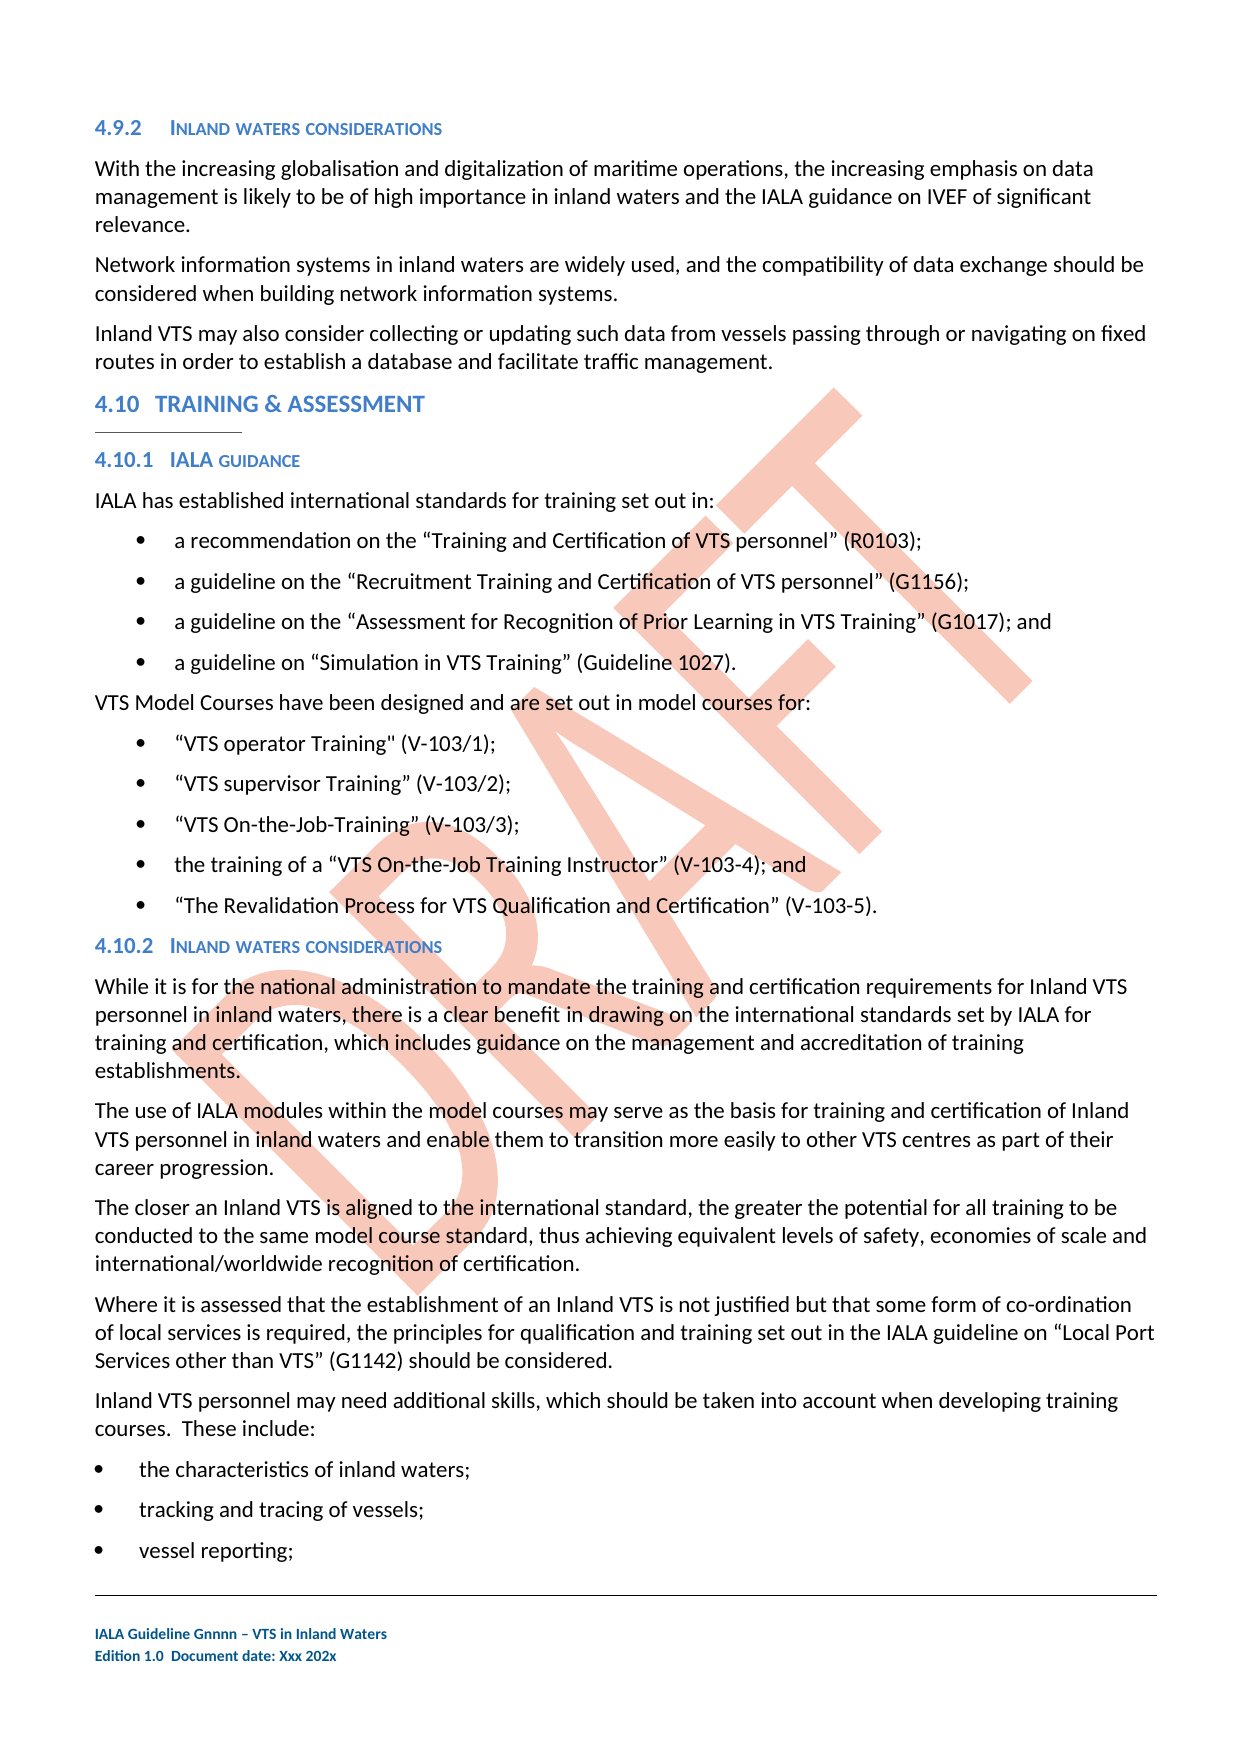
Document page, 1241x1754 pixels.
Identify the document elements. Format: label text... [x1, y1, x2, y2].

text While it is for the national administration to mandate the training and certification requirements for Inland VTS personnel in inland waters, there is a clear benefit in drawing on the international standards set by IALA for training and certification, which includes guidance on the management and accreditation of training establishments. [94, 972, 1157, 1084]
subtitle Inland waters considerations [94, 113, 1069, 142]
text Where it is assessed that the establishment of an Inland VTS is not justified but that some form of co-ordination of local services is required, the principles for qualification and training set out in the IALA guideline on “Local Port Services other than VTS” (G1142) should be considered. [94, 1290, 1157, 1374]
text With the increasing globalisation and digitalization of maritime operations, the increasing emphasis on data management is likely to be of high importance in inland waters and the IALA guidance on IVEF of significant relevance. [94, 154, 1157, 238]
text The closer an Inland VTS is aligned to the international standard, the greater the potential for all training to be conducted to the same model course standard, thus achieving equivalent levels of safety, economies of scale and international/worldwide recognition of certification. [94, 1193, 1157, 1277]
list a guideline on the “Recruitment Training and Certification of VTS personnel” (G1156); [137, 567, 1157, 595]
list tracking and tracing of vessels; [94, 1495, 1157, 1523]
list “The Revalidation Process for VTS Qualification and Certification” (V-103-5). [137, 891, 1157, 919]
list vessel reporting; [94, 1536, 1157, 1564]
subtitle IALA guidance [94, 445, 1157, 473]
text Network information systems in inland waters are widely used, and the compatibility of data exchange should be considered when building network information systems. [94, 251, 1157, 307]
list the characteristics of inland waters; [94, 1455, 1157, 1483]
list the training of a “VTS On-the-Job Training Instructor” (V-103-4); and [137, 851, 1157, 878]
subtitle TRAINING & ASSESSMENT [94, 388, 1084, 418]
list a recommendation on the “Training and Certification of VTS personnel” (R0103); [137, 526, 1157, 554]
subtitle Inland waters considerations [94, 932, 1157, 959]
text Inland VTS may also consider collecting or updating such data from vessels passing through or navigating on fixed routes in order to establish a database and facilitate traffic management. [94, 319, 1157, 375]
text Inland VTS personnel may need additional skills, which should be taken into account when developing training courses. These include: [94, 1386, 1157, 1442]
text The use of IALA modules within the model courses may serve as the basis for training and certification of Inland VTS personnel in inland waters and enable them to transition more easily to other VTS centres as part of their career progression. [94, 1097, 1157, 1181]
text IALA has established international standards for training set out in: [94, 486, 1157, 514]
list “VTS On-the-Job-Training” (V-103/3); [137, 810, 1157, 838]
list a guideline on the “Assessment for Recognition of Prior Learning in VTS Training” (G1017); and [137, 607, 1157, 635]
text VTS Model Courses have been designed and are set out in model courses for: [94, 688, 1157, 716]
list “VTS operator Training" (V-103/1); [137, 729, 1157, 757]
list “VTS supervisor Training” (V-103/2); [137, 769, 1157, 797]
list a guideline on “Simulation in VTS Training” (Guideline 1027). [137, 648, 1157, 676]
